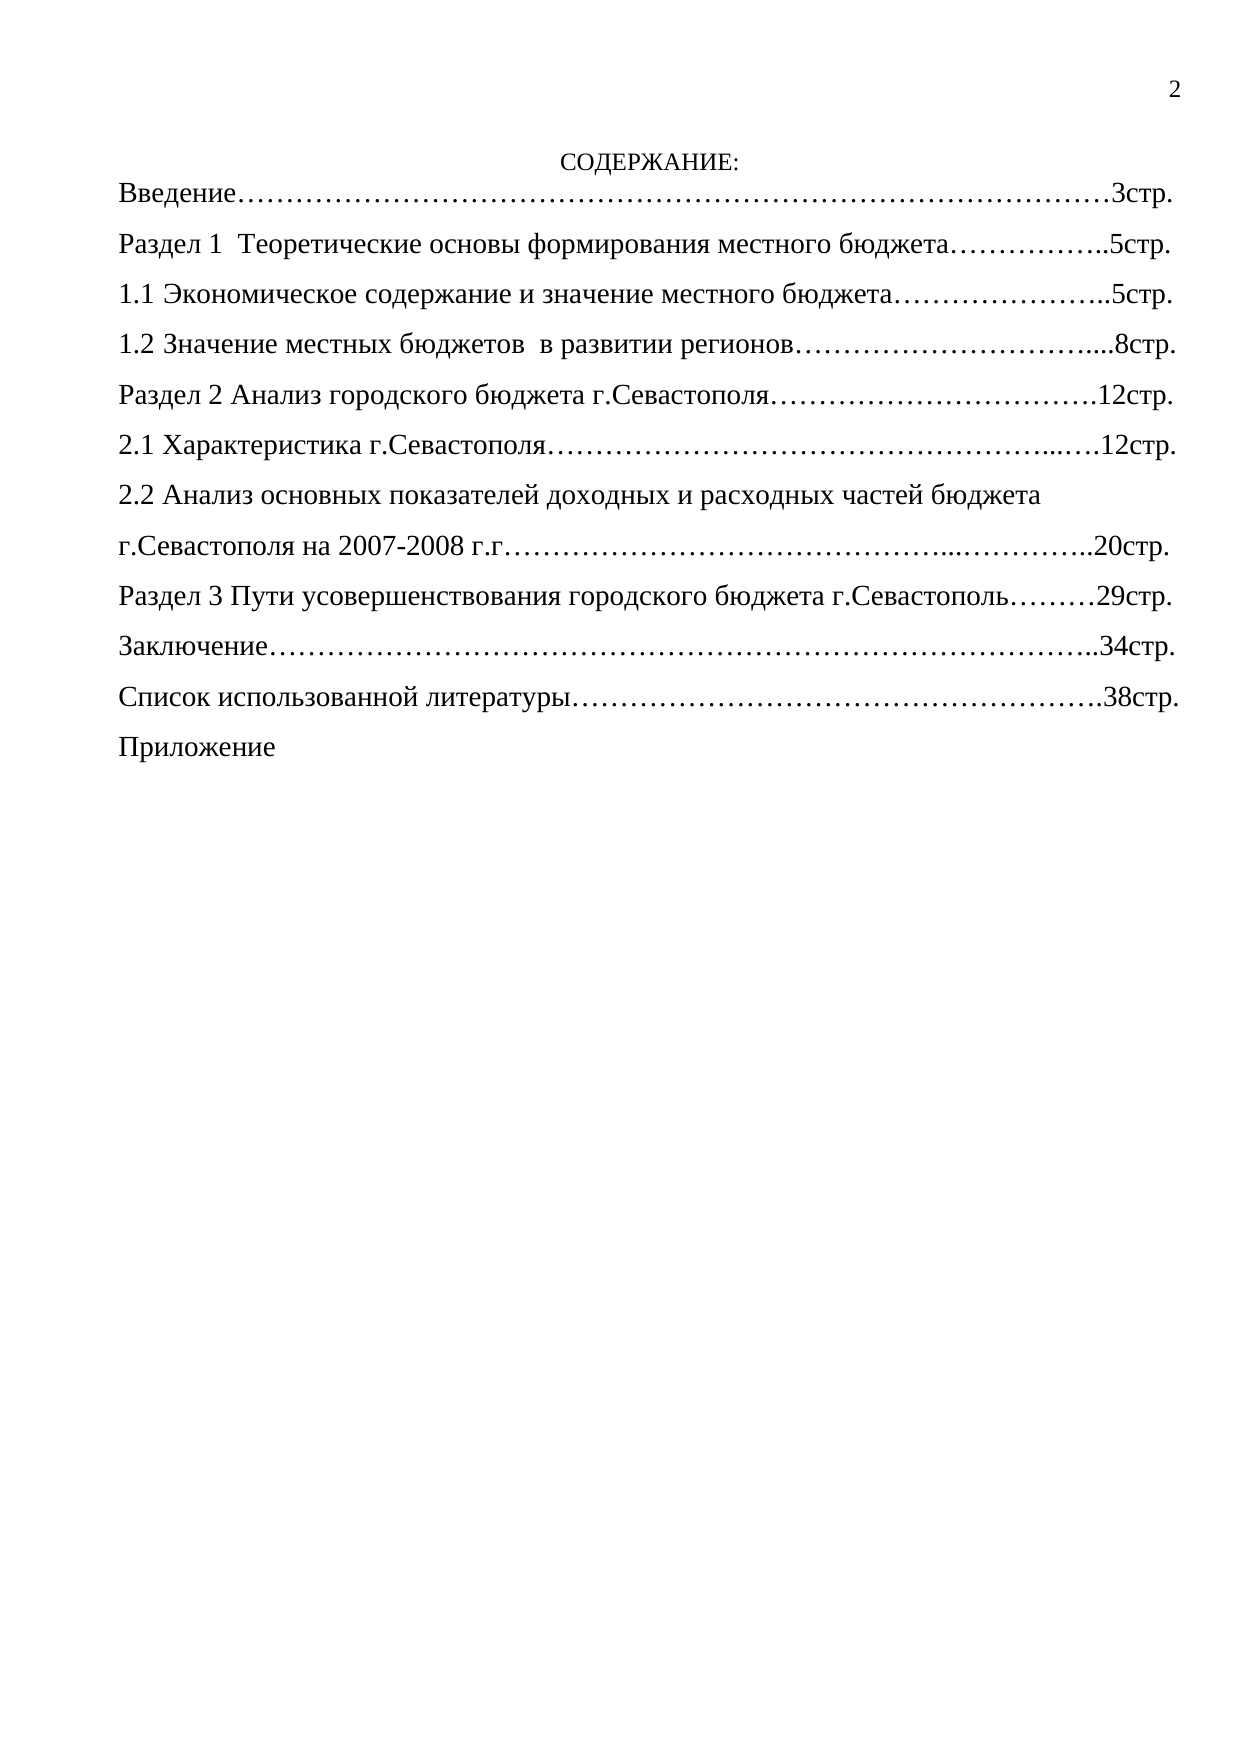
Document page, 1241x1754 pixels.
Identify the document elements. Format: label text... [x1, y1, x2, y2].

list Экономическое содержание и значение местного бюджета…………………..5стр. [118, 276, 1181, 310]
text Приложение [118, 729, 1181, 763]
list Значение местных бюджетов в развитии регионов…………………………....8стр. [118, 327, 1181, 360]
text СОДЕРЖАНИЕ: [118, 147, 1181, 176]
text Введение………………………………………………………………………………3стр. [118, 176, 1181, 209]
text Заключение…………………………………………………………………………..34стр. [118, 628, 1181, 662]
text Раздел 3 Пути усовершенствования городского бюджета г.Севастополь………29стр. [118, 578, 1181, 612]
text Раздел 2 Анализ городского бюджета г.Севастополя…………………………….12стр. [118, 377, 1181, 410]
text Список использованной литературы……………………………………………….38стр. [118, 679, 1181, 712]
text Раздел 1 Теоретические основы формирования местного бюджета……………..5стр. [118, 226, 1181, 259]
text 2.1 Характеристика г.Севастополя……………………………………………...….12стр. [118, 427, 1181, 461]
text 2.2 Анализ основных показателей доходных и расходных частей бюджета г.Севастополя на 2007-.г………………………………………...…………..20стр. [118, 477, 1181, 561]
